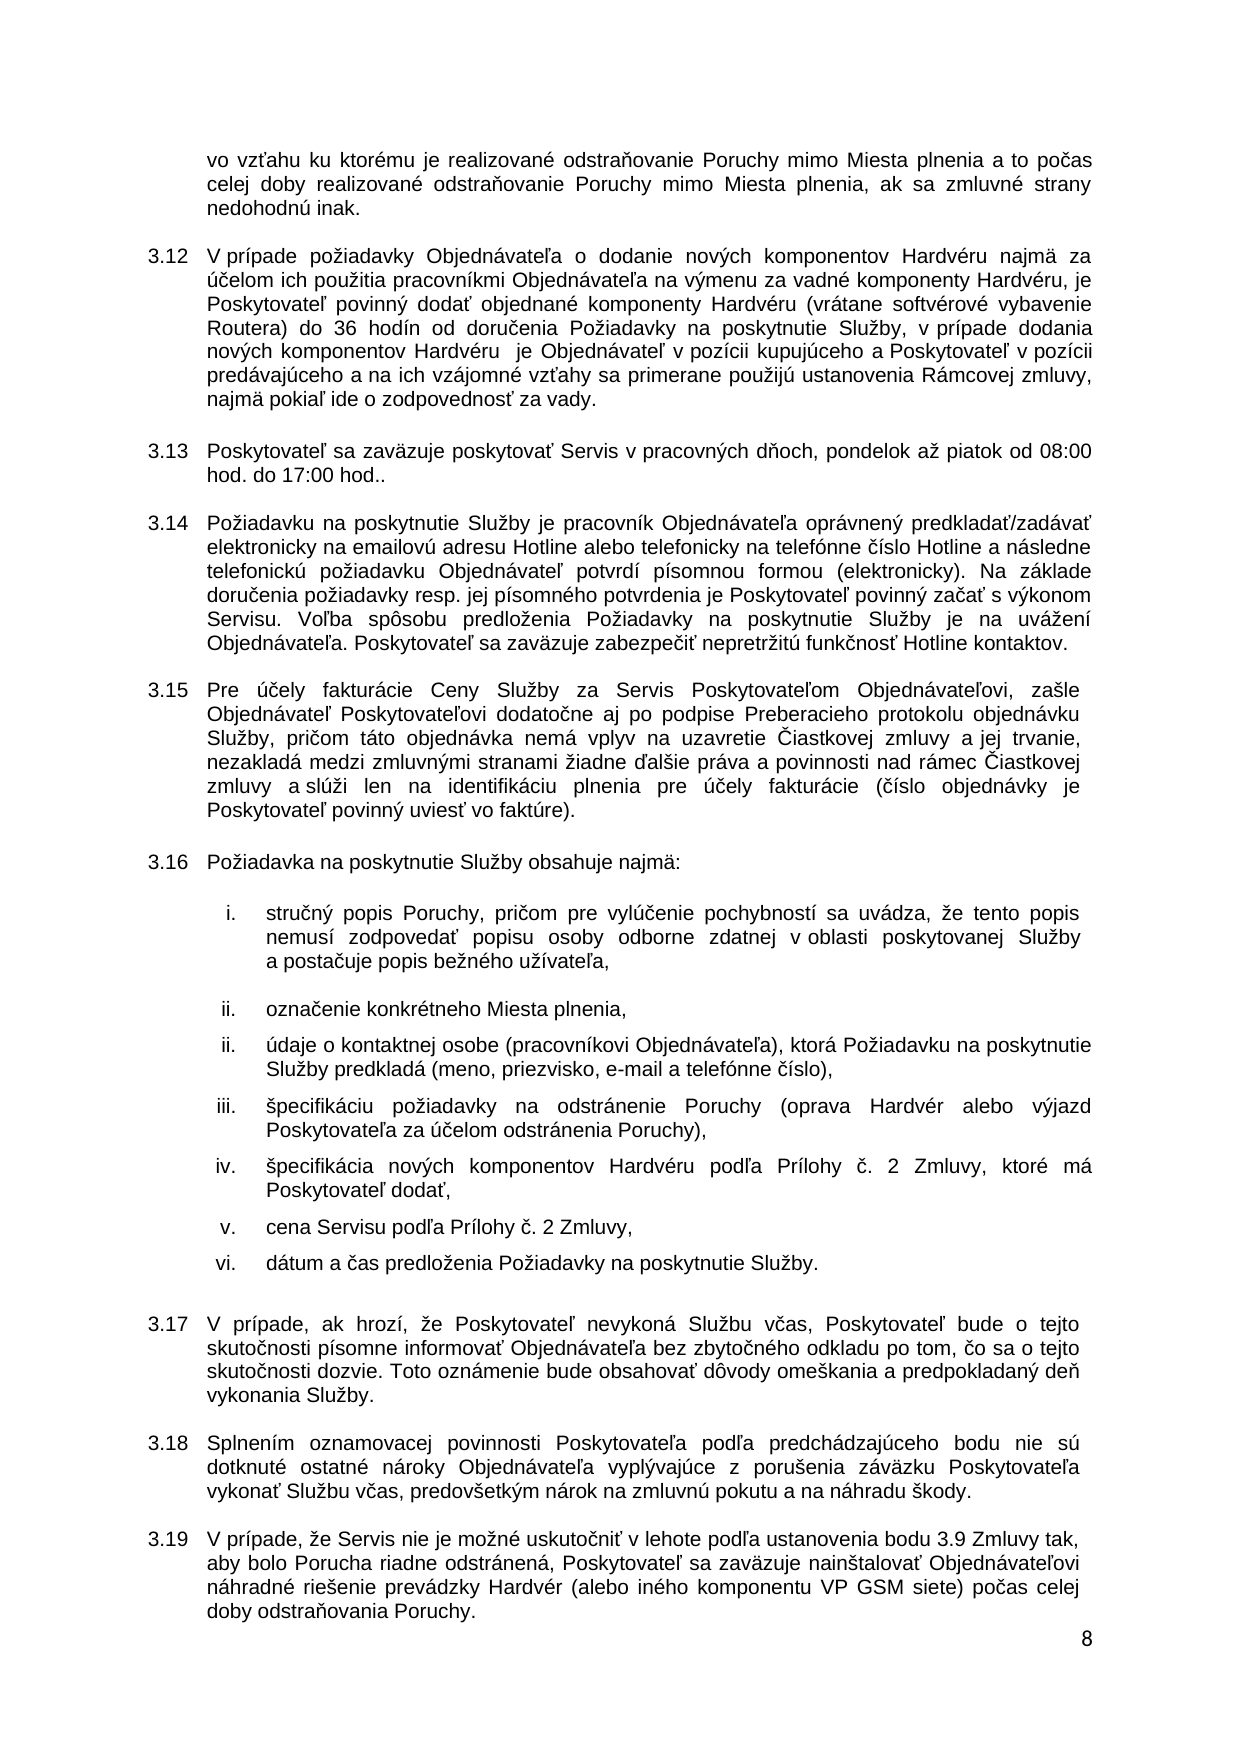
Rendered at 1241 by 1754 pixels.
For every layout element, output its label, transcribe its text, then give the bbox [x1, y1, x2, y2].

list V prípade požiadavky Objednávateľa o dodanie nových komponentov Hardvéru najmä za účelom ich použitia pracovníkmi Objednávateľa na výmenu za vadné komponenty Hardvéru, je Poskytovateľ povinný dodať objednané komponenty Hardvéru (vrátane softvérové vybavenie Routera) do 36 hodín od doručenia Požiadavky na poskytnutie Služby, v prípade dodania nových komponentov Hardvéru je Objednávateľ v pozícii kupujúceho a Poskytovateľ v pozícii predávajúceho a na ich vzájomné vzťahy sa primerane použijú ustanovenia Rámcovej zmluvy, najmä pokiaľ ide o zodpovednosť za vady. [148, 243, 1093, 411]
list V prípade, ak hrozí, že Poskytovateľ nevykoná Službu včas, Poskytovateľ bude o tejto skutočnosti písomne informovať Objednávateľa bez zbytočného odkladu po tom, čo sa o tejto skutočnosti dozvie. Toto oznámenie bude obsahovať dôvody omeškania a predpokladaný deň vykonania Služby. [148, 1311, 1081, 1407]
list označenie konkrétneho Miesta plnenia, [236, 997, 1081, 1021]
list dátum a čas predloženia Požiadavky na poskytnutie Služby. [236, 1251, 1093, 1275]
list Požiadavka na poskytnutie Služby obsahuje najmä: [148, 849, 1081, 873]
list cena Servisu podľa Prílohy č. 2 Zmluvy, [236, 1214, 1093, 1238]
list Splnením oznamovacej povinnosti Poskytovateľa podľa predchádzajúceho bodu nie sú dotknuté ostatné nároky Objednávateľa vyplývajúce z porušenia záväzku Poskytovateľa vykonať Službu včas, predovšetkým nárok na zmluvnú pokutu a na náhradu škody. [148, 1431, 1081, 1503]
list Poskytovateľ sa zaväzuje poskytovať Servis v pracovných dňoch, pondelok až piatok od 08:00 hod. do 17:00 hod.. [148, 439, 1093, 487]
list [148, 148, 1093, 219]
list špecifikáciu požiadavky na odstránenie Poruchy (oprava Hardvér alebo výjazd Poskytovateľa za účelom odstránenia Poruchy), [236, 1094, 1093, 1142]
list Pre účely fakturácie Ceny Služby za Servis Poskytovateľom Objednávateľovi, zašle Objednávateľ Poskytovateľovi dodatočne aj po podpise Preberacieho protokolu objednávku Služby, pričom táto objednávka nemá vplyv na uzavretie Čiastkovej zmluvy a jej trvanie, nezakladá medzi zmluvnými stranami žiadne ďalšie práva a povinnosti nad rámec Čiastkovej zmluvy a slúži len na identifikáciu plnenia pre účely fakturácie (číslo objednávky je Poskytovateľ povinný uviesť vo faktúre). [148, 678, 1081, 822]
list Požiadavku na poskytnutie Služby je pracovník Objednávateľa oprávnený predkladať/zadávať elektronicky na emailovú adresu Hotline alebo telefonicky na telefónne číslo Hotline a následne telefonickú požiadavku Objednávateľ potvrdí písomnou formou (elektronicky). Na základe doručenia požiadavky resp. jej písomného potvrdenia je Poskytovateľ povinný začať s výkonom Servisu. Voľba spôsobu predloženia Požiadavky na poskytnutie Služby je na uvážení Objednávateľa. Poskytovateľ sa zaväzuje zabezpečiť nepretržitú funkčnosť Hotline kontaktov. [148, 511, 1093, 654]
list stručný popis Poruchy, pričom pre vylúčenie pochybností sa uvádza, že tento popis nemusí zodpovedať popisu osoby odborne zdatnej v oblasti poskytovanej Služby a postačuje popis bežného užívateľa, [236, 901, 1081, 973]
list V prípade, že Servis nie je možné uskutočniť v lehote podľa ustanovenia bodu 3.9 Zmluvy tak, aby bolo Porucha riadne odstránená, Poskytovateľ sa zaväzuje nainštalovať Objednávateľovi náhradné riešenie prevádzky Hardvér (alebo iného komponentu VP GSM siete) počas celej doby odstraňovania Poruchy. [148, 1527, 1081, 1623]
list údaje o kontaktnej osobe (pracovníkovi Objednávateľa), ktorá Požiadavku na poskytnutie Služby predkladá (meno, priezvisko, e-mail a telefónne číslo), [236, 1033, 1093, 1081]
list špecifikácia nových komponentov Hardvéru podľa Prílohy č. 2 Zmluvy, ktoré má Poskytovateľ dodať, [236, 1154, 1093, 1202]
